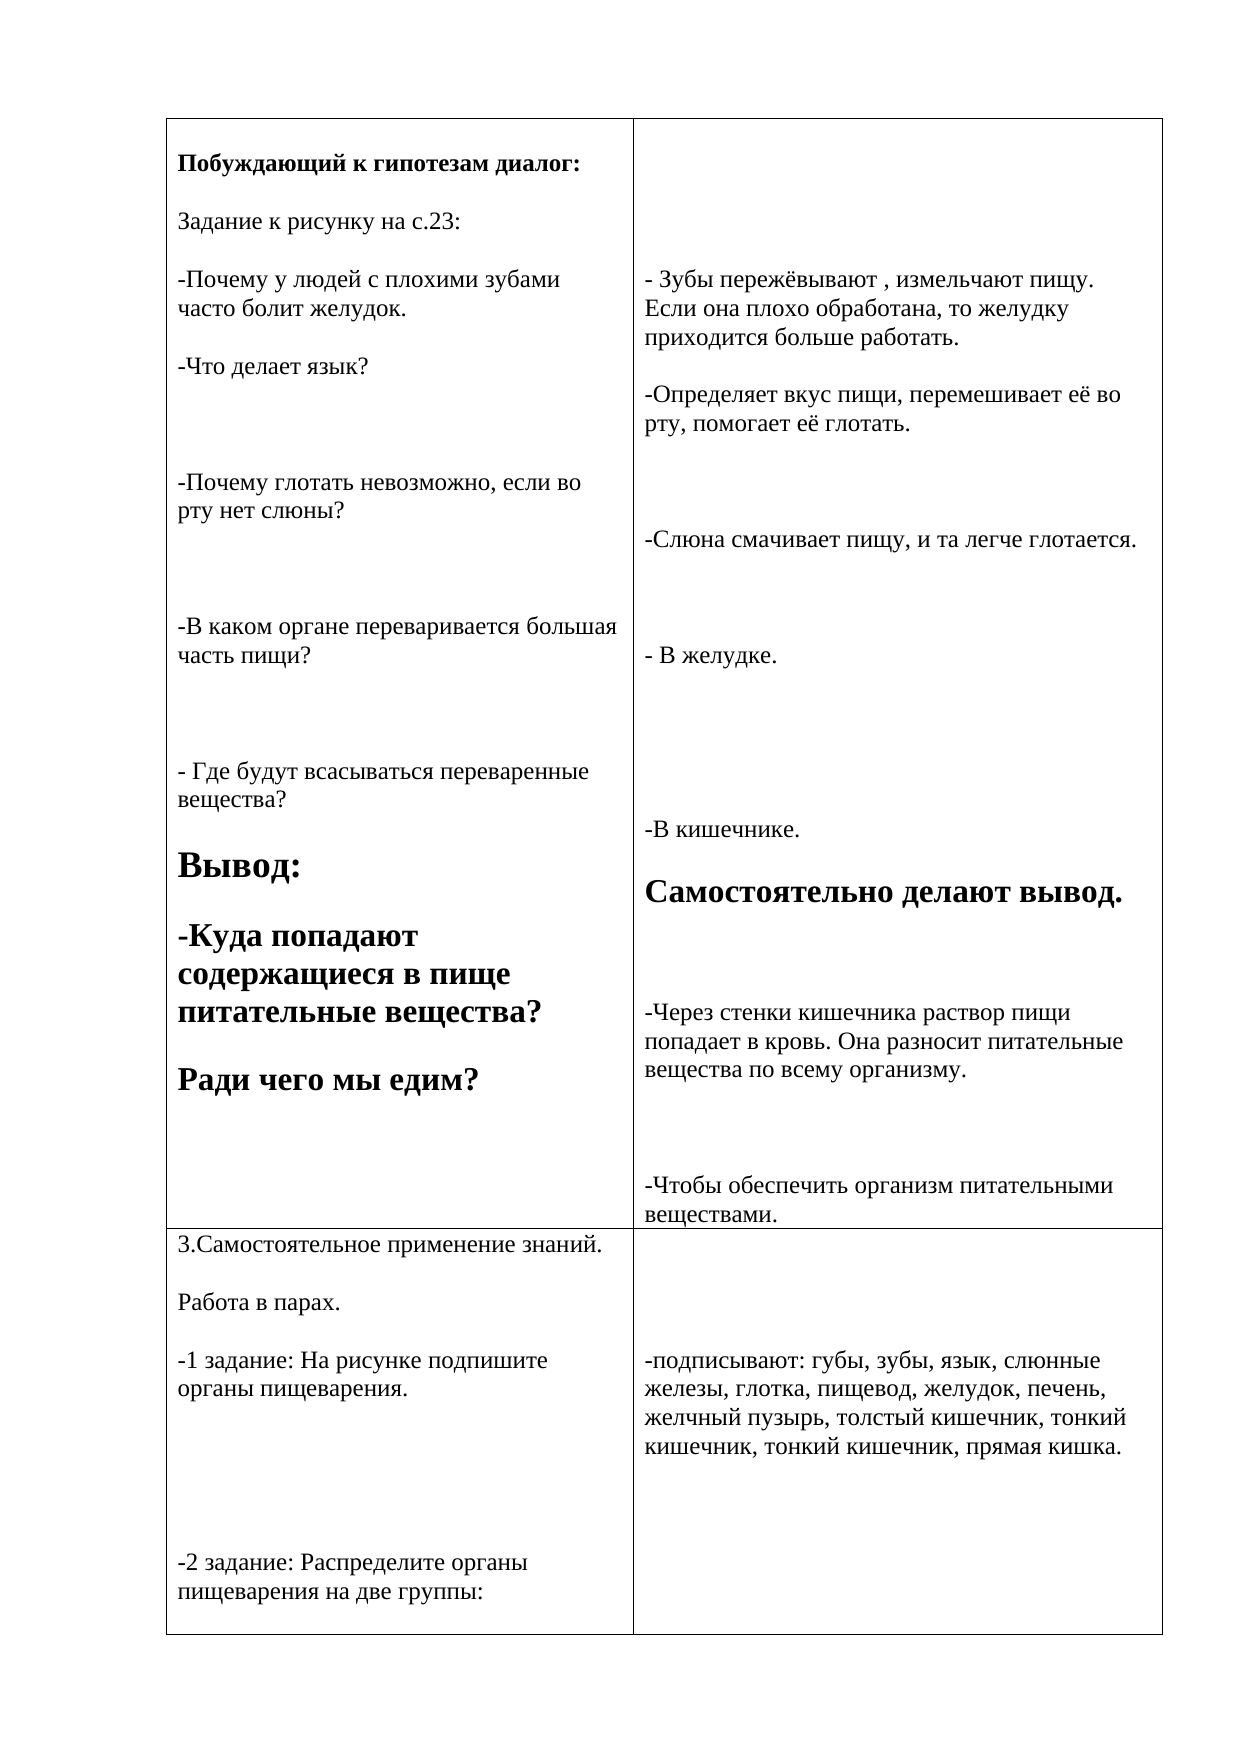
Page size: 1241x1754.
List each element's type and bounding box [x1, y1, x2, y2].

table_cell [634, 1229, 1162, 1634]
table_cell [167, 1229, 633, 1634]
table_cell [634, 119, 1162, 1228]
table_cell [167, 119, 633, 1228]
